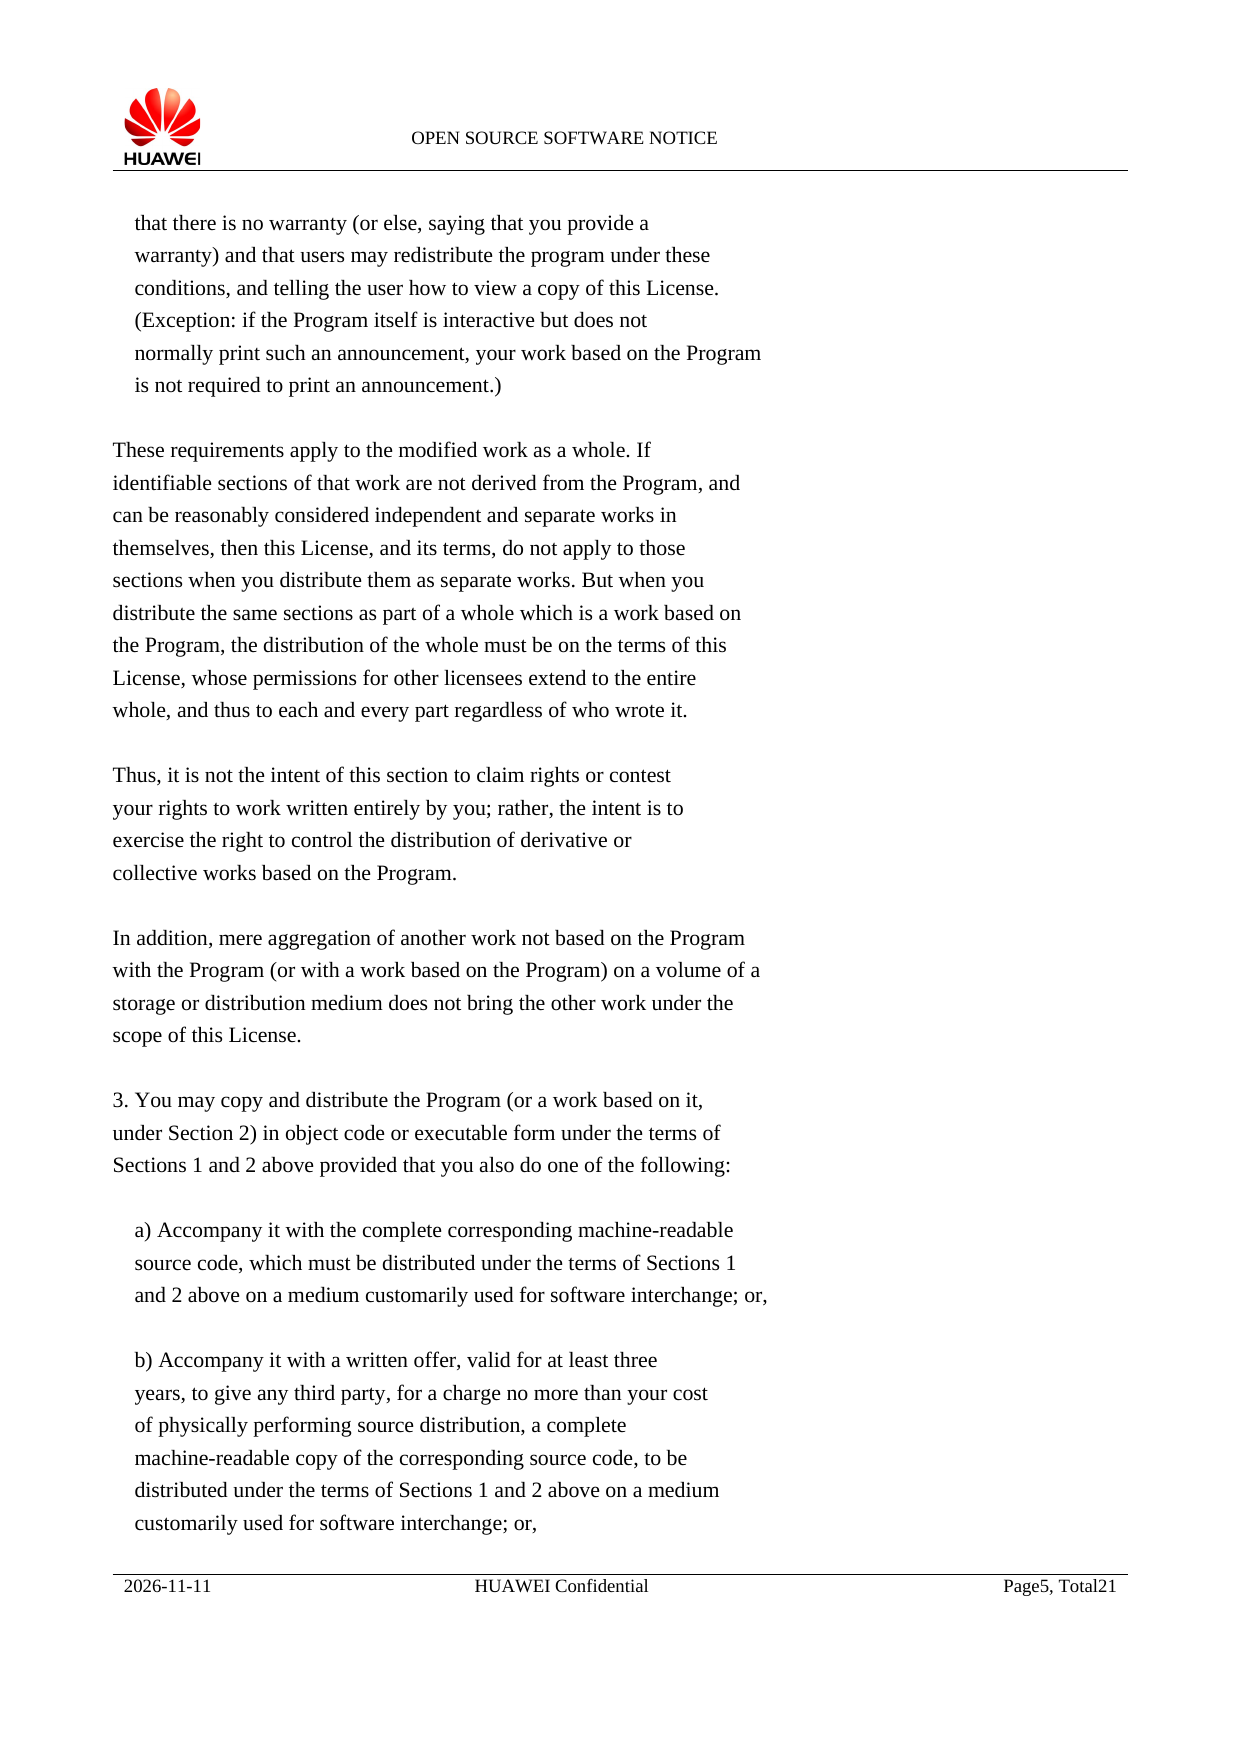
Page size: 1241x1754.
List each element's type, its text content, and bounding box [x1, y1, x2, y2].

text b) Accompany it with a written offer, valid for at least three [112, 1344, 1128, 1376]
text License, whose permissions for other licensees extend to the entire [112, 661, 1128, 694]
text conditions, and telling the user how to view a copy of this License. [112, 271, 1128, 304]
text 3. You may copy and distribute the Program (or a work based on it, [112, 1084, 1128, 1116]
text distributed under the terms of Sections 1 and 2 above on a medium [112, 1474, 1128, 1506]
text These requirements apply to the modified work as a whole. If [112, 434, 1128, 466]
text distribute the same sections as part of a whole which is a work based on [112, 596, 1128, 629]
text identifiable sections of that work are not derived from the Program, and [112, 466, 1128, 499]
text (Exception: if the Program itself is interactive but does not [112, 304, 1128, 336]
text sections when you distribute them as separate works. But when you [112, 564, 1128, 596]
picture [124, 88, 201, 165]
text and 2 above on a medium customarily used for software interchange; or, [112, 1279, 1128, 1311]
text exercise the right to control the distribution of derivative or [112, 824, 1128, 856]
text a) Accompany it with the complete corresponding machine-readable [112, 1214, 1128, 1246]
text under Section 2) in object code or executable form under the terms of [112, 1116, 1128, 1149]
text machine-readable copy of the corresponding source code, to be [112, 1441, 1128, 1474]
text normally print such an announcement, your work based on the Program [112, 336, 1128, 369]
text customarily used for software interchange; or, [112, 1506, 1128, 1539]
text themselves, then this License, and its terms, do not apply to those [112, 531, 1128, 564]
text Thus, it is not the intent of this section to claim rights or contest [112, 759, 1128, 791]
text source code, which must be distributed under the terms of Sections 1 [112, 1246, 1128, 1279]
text that there is no warranty (or else, saying that you provide a [112, 206, 1128, 239]
text can be reasonably considered independent and separate works in [112, 499, 1128, 531]
text Sections 1 and 2 above provided that you also do one of the following: [112, 1149, 1128, 1181]
text whole, and thus to each and every part regardless of who wrote it. [112, 694, 1128, 726]
text your rights to work written entirely by you; rather, the intent is to [112, 791, 1128, 824]
text is not required to print an announcement.) [112, 369, 1128, 401]
text storage or distribution medium does not bring the other work under the [112, 986, 1128, 1019]
text collective works based on the Program. [112, 856, 1128, 889]
text of physically performing source distribution, a complete [112, 1409, 1128, 1441]
text scope of this License. [112, 1019, 1128, 1051]
text In addition, mere aggregation of another work not based on the Program [112, 921, 1128, 954]
text years, to give any third party, for a charge no more than your cost [112, 1376, 1128, 1409]
text with the Program (or with a work based on the Program) on a volume of a [112, 954, 1128, 986]
text warranty) and that users may redistribute the program under these [112, 239, 1128, 271]
text the Program, the distribution of the whole must be on the terms of this [112, 629, 1128, 661]
